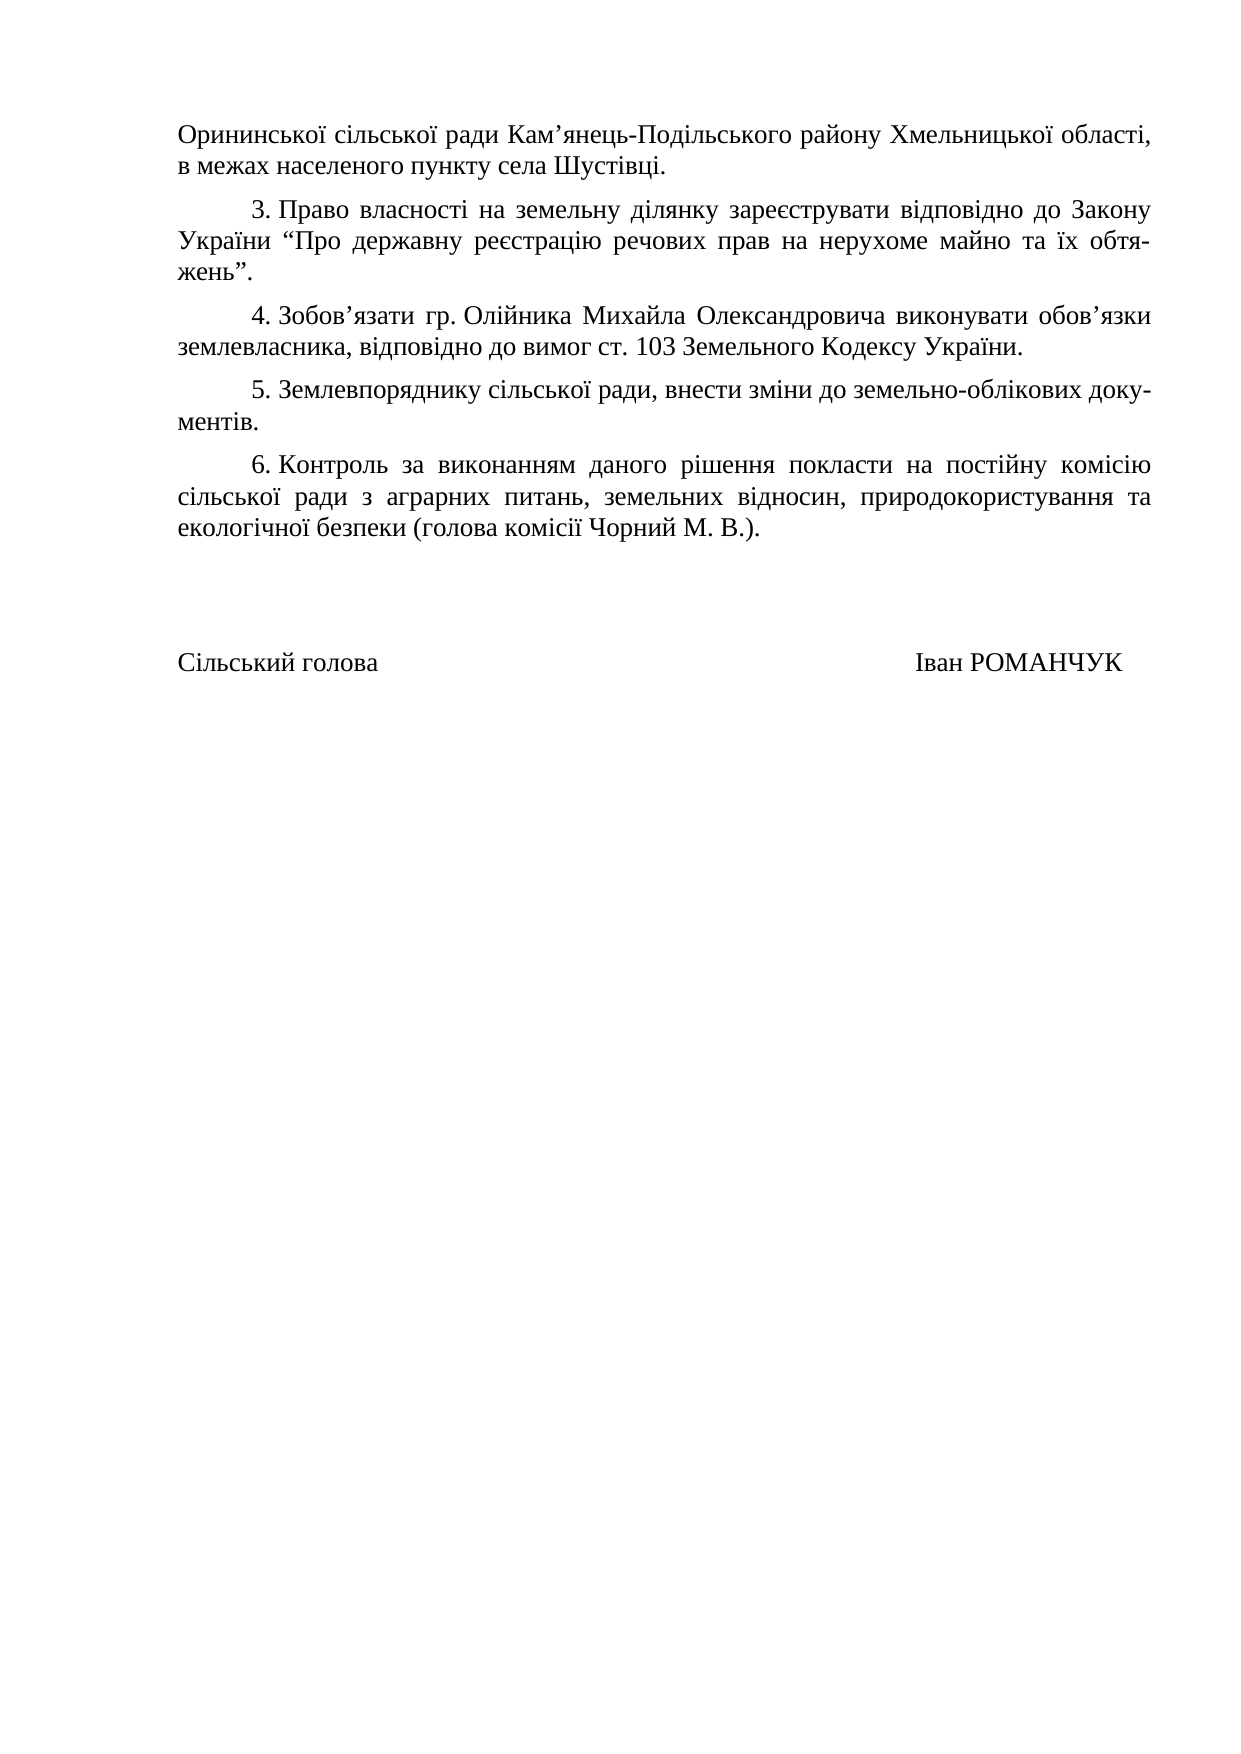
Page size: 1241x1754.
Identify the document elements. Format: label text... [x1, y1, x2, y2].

text 3. Право власності на земельну ділянку зареєструвати відповідно до Закону України “Про державну реєстрацію речових прав на нерухоме майно та їх обтя-жень”. [177, 193, 1152, 286]
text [177, 118, 1152, 180]
text Сільський голова Іван РОМАНЧУК [177, 646, 1152, 677]
text 4. Зобов’язати гр. Олійника Михайла Олександровича виконувати обов’язки землевласника, відповідно до вимог ст. 103 Земельного Кодексу України. [177, 299, 1152, 361]
text 6. Контроль за виконанням даного рішення покласти на постійну комісію сільської ради з аграрних питань, земельних відносин, природокористування та екологічної безпеки (голова комісії Чорний М. В.). [177, 448, 1152, 542]
text 5. Землевпоряднику сільської ради, внести зміни до земельно-облікових доку-ментів. [177, 374, 1152, 436]
